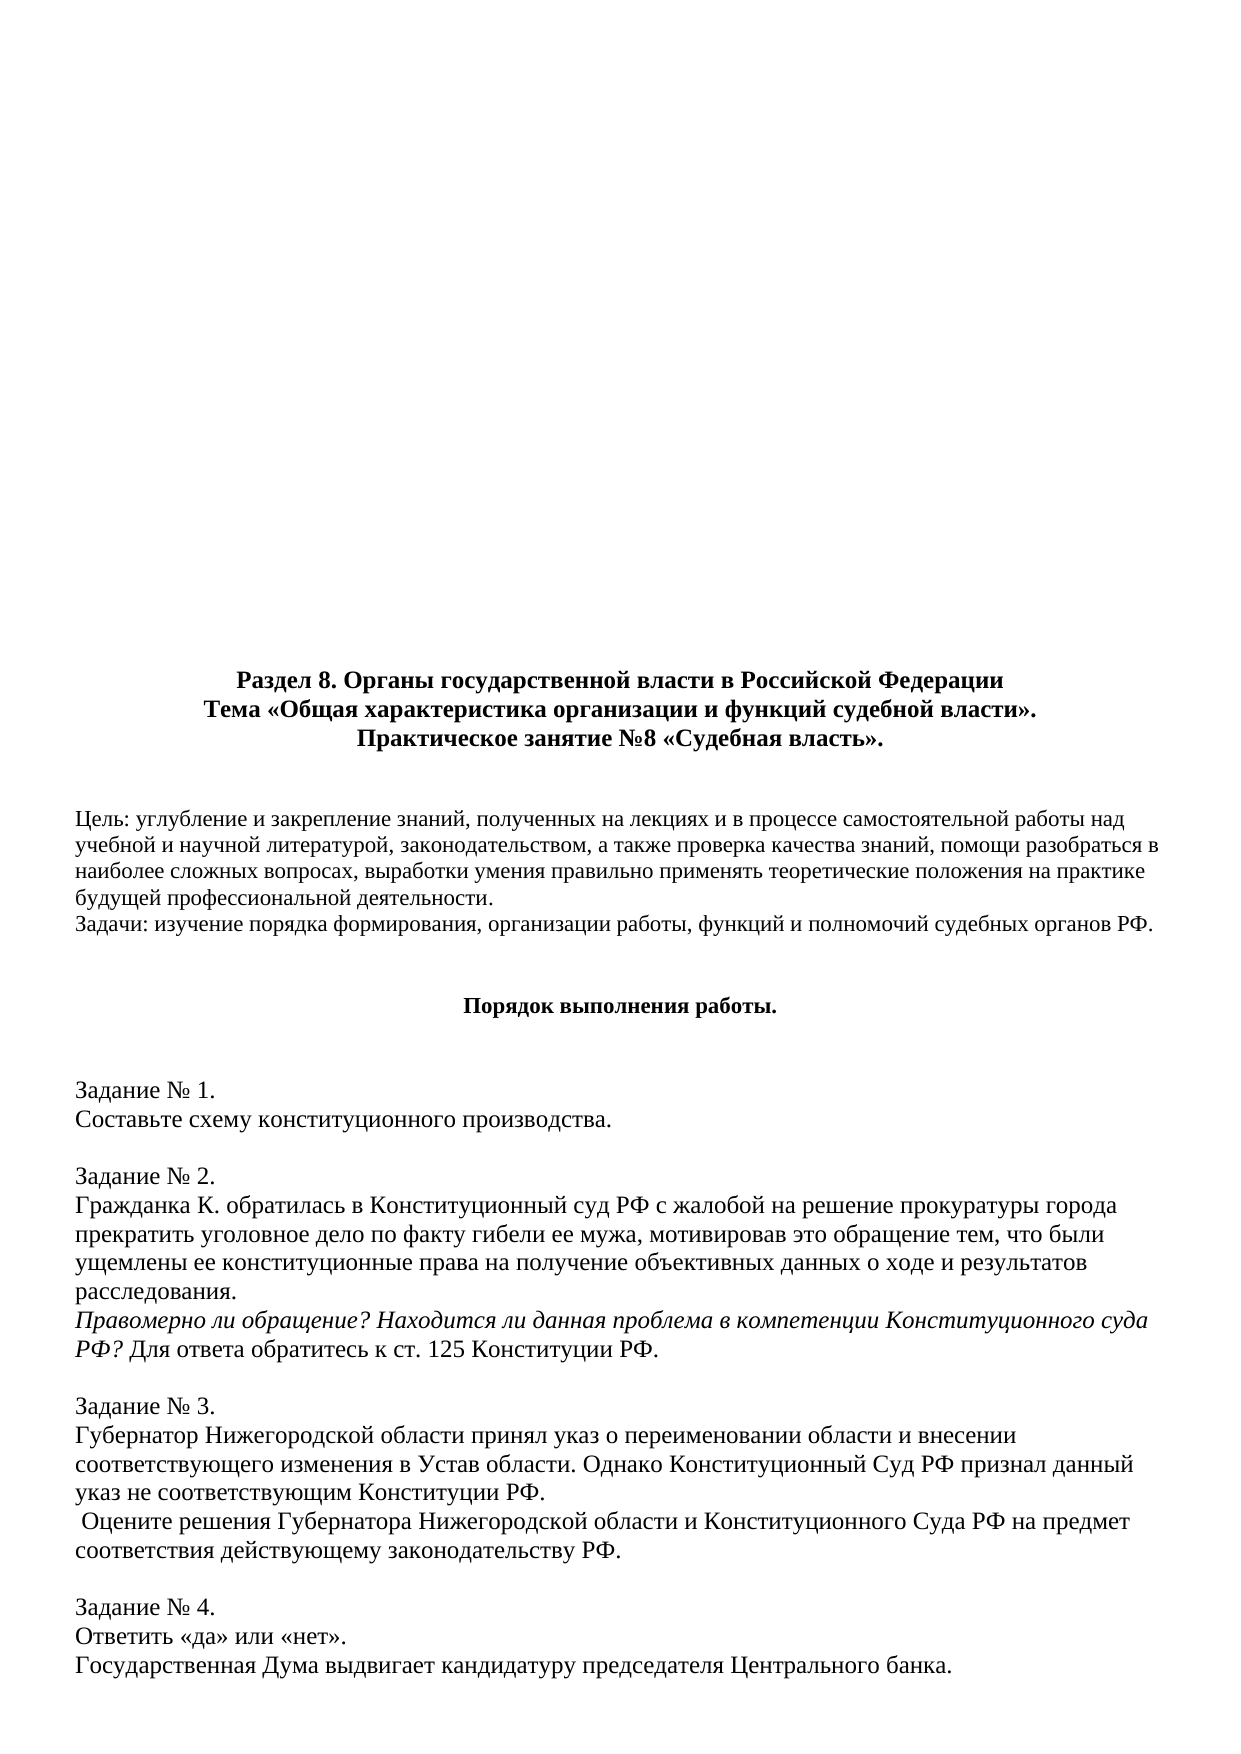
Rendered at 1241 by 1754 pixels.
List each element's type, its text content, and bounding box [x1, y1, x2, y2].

text Ответить «да» или «нет». [75, 1621, 1165, 1650]
text Раздел 8. Органы государственной власти в Российской Федерации [75, 665, 1165, 694]
text Правомерно ли обращение? Находится ли данная проблема в компетенции Конституционного суда РФ? Для ответа обратитесь к ст. 125 Конституции РФ. [75, 1305, 1165, 1362]
text Порядок выполнения работы. [75, 992, 1165, 1019]
text Цель: углубление и закрепление знаний, полученных на лекциях и в процессе самостоятельной работы над учебной и научной литературой, законодательством, а также проверка качества знаний, помощи разобраться в наиболее сложных вопросах, выработки умения правильно применять теоретические положения на практике будущей профессиональной деятельности. [75, 805, 1165, 910]
text Тема «Общая характеристика организации и функций судебной власти». [75, 694, 1165, 723]
text Составьте схему конституционного производства. [75, 1104, 1165, 1132]
text Гражданка К. обратилась в Конституционный суд РФ с жалобой на решение прокуратуры города прекратить уголовное дело по факту гибели ее мужа, мотивировав это обращение тем, что были ущемлены ее конституционные права на получение объективных данных о ходе и результатов расследования. [75, 1190, 1165, 1305]
text Задание № 4. [75, 1592, 1165, 1621]
text Задание № 1. [75, 1075, 1165, 1104]
text Задание № 2. [75, 1161, 1165, 1190]
text Губернатор Нижегородской области принял указ о переименовании области и внесении соответствующего изменения в Устав области. Однако Конституционный Суд РФ признал данный указ не соответствующим Конституции РФ. [75, 1420, 1165, 1506]
text Оцените решения Губернатора Нижегородской области и Конституционного Суда РФ на предмет соответствия действующему законодательству РФ. [75, 1506, 1165, 1564]
text Задачи: изучение порядка формирования, организации работы, функций и полномочий судебных органов РФ. [75, 910, 1165, 936]
text Государственная Дума выдвигает кандидатуру председателя Центрального банка. [75, 1650, 1165, 1679]
text Практическое занятие №8 «Судебная власть». [75, 723, 1165, 752]
text Задание № 3. [75, 1391, 1165, 1420]
